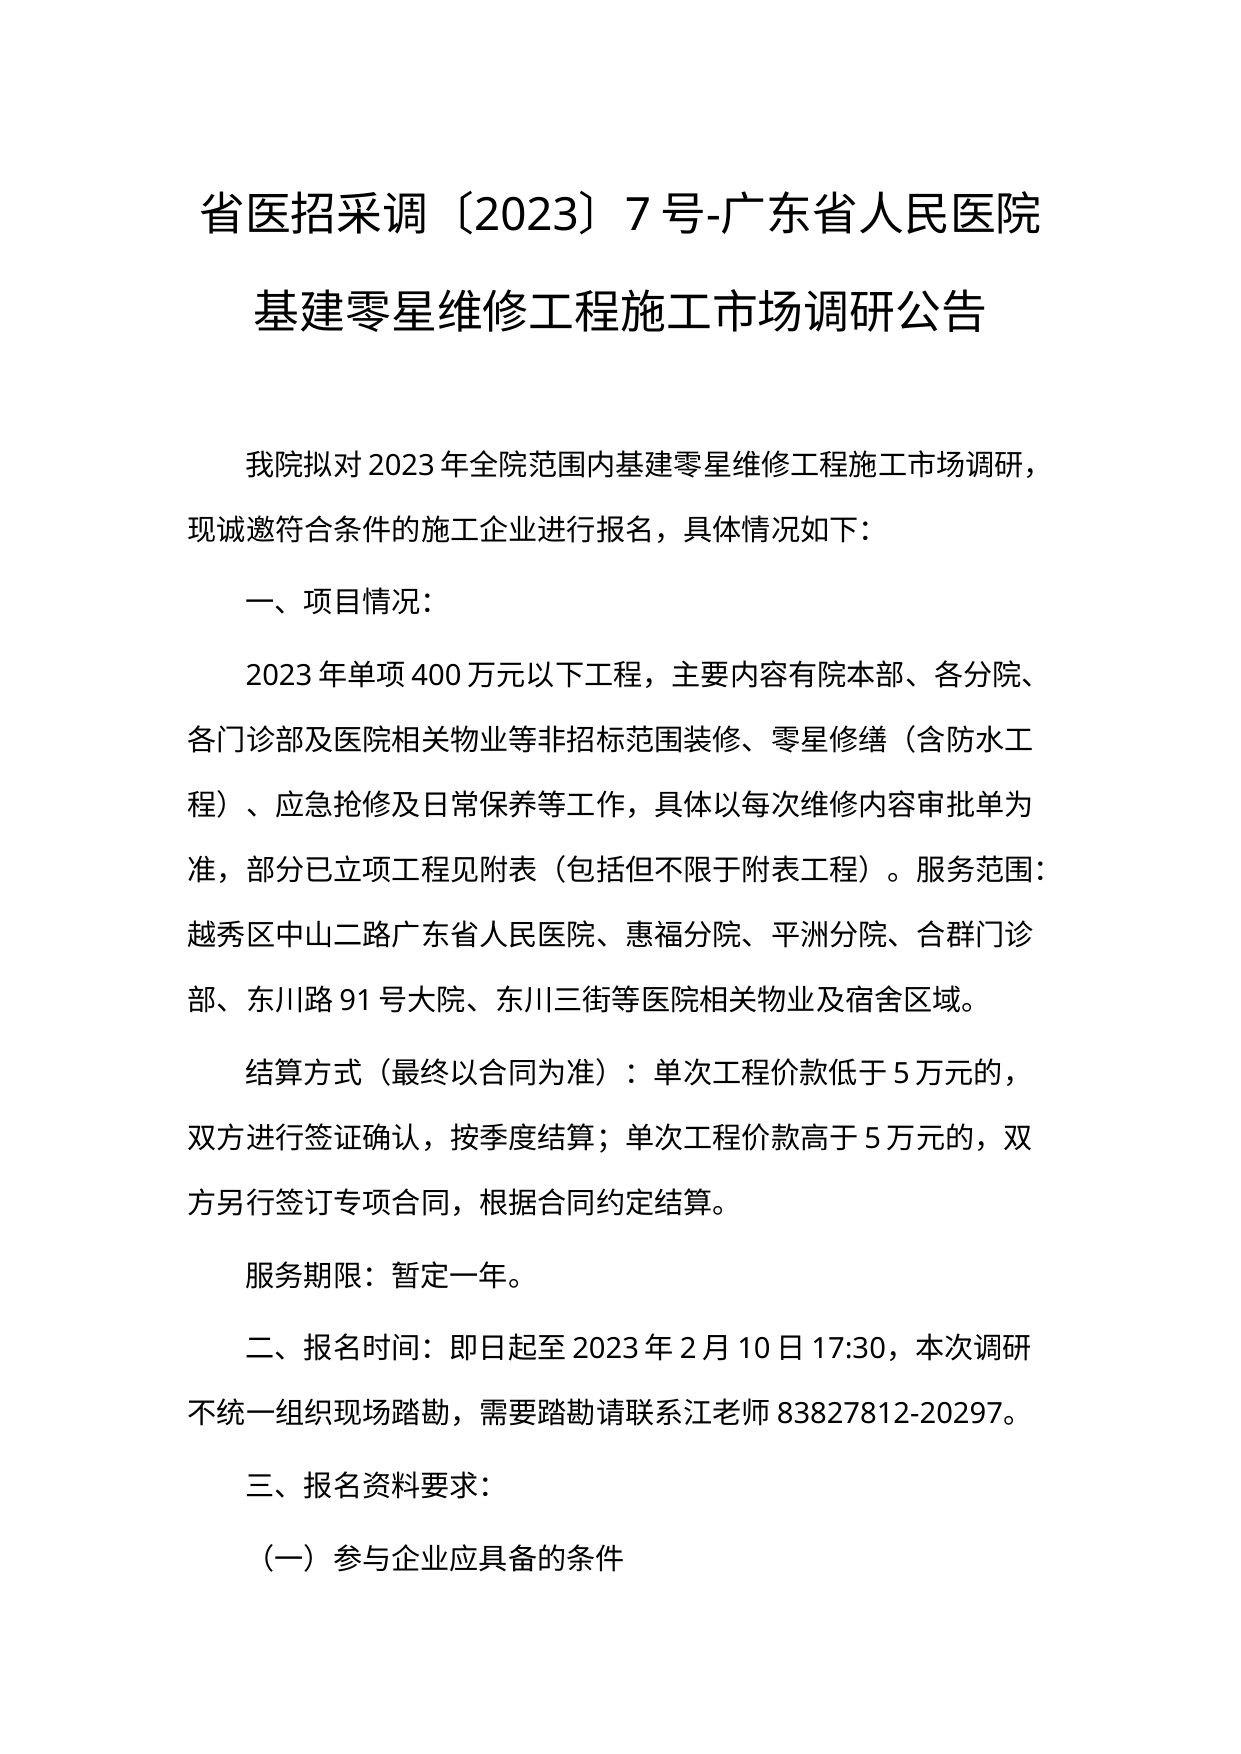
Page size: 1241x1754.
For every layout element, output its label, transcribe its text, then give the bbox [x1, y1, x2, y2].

text 2023年单项400万元以下工程，主要内容有院本部、各分院、各门诊部及医院相关物业等非招标范围装修、零星修缮（含防水工程）、应急抢修及日常保养等工作，具体以每次维修内容审批单为准，部分已立项工程见附表（包括但不限于附表工程）。服务范围：越秀区中山二路广东省人民医院、惠福分院、平洲分院、合群门诊部、东川路91号大院、东川三街等医院相关物业及宿舍区域。 [187, 640, 1053, 1030]
text 我院拟对2023年全院范围内基建零星维修工程施工市场调研，现诚邀符合条件的施工企业进行报名，具体情况如下： [187, 430, 1053, 560]
text （一）参与企业应具备的条件 [187, 1524, 1053, 1589]
text 省医招采调〔2023〕7号-广东省人民医院基建零星维修工程施工市场调研公告 [187, 162, 1053, 357]
text 三、报名资料要求： [187, 1452, 1053, 1517]
text 服务期限：暂定一年。 [187, 1241, 1053, 1306]
text 二、报名时间：即日起至2023年2月10日17:30，本次调研不统一组织现场踏勘，需要踏勘请联系江老师83827812-20297。 [187, 1314, 1053, 1444]
text 一、项目情况： [187, 568, 1053, 633]
text 结算方式（最终以合同为准）：单次工程价款低于5万元的，双方进行签证确认，按季度结算；单次工程价款高于5万元的，双方另行签订专项合同，根据合同约定结算。 [187, 1038, 1053, 1233]
